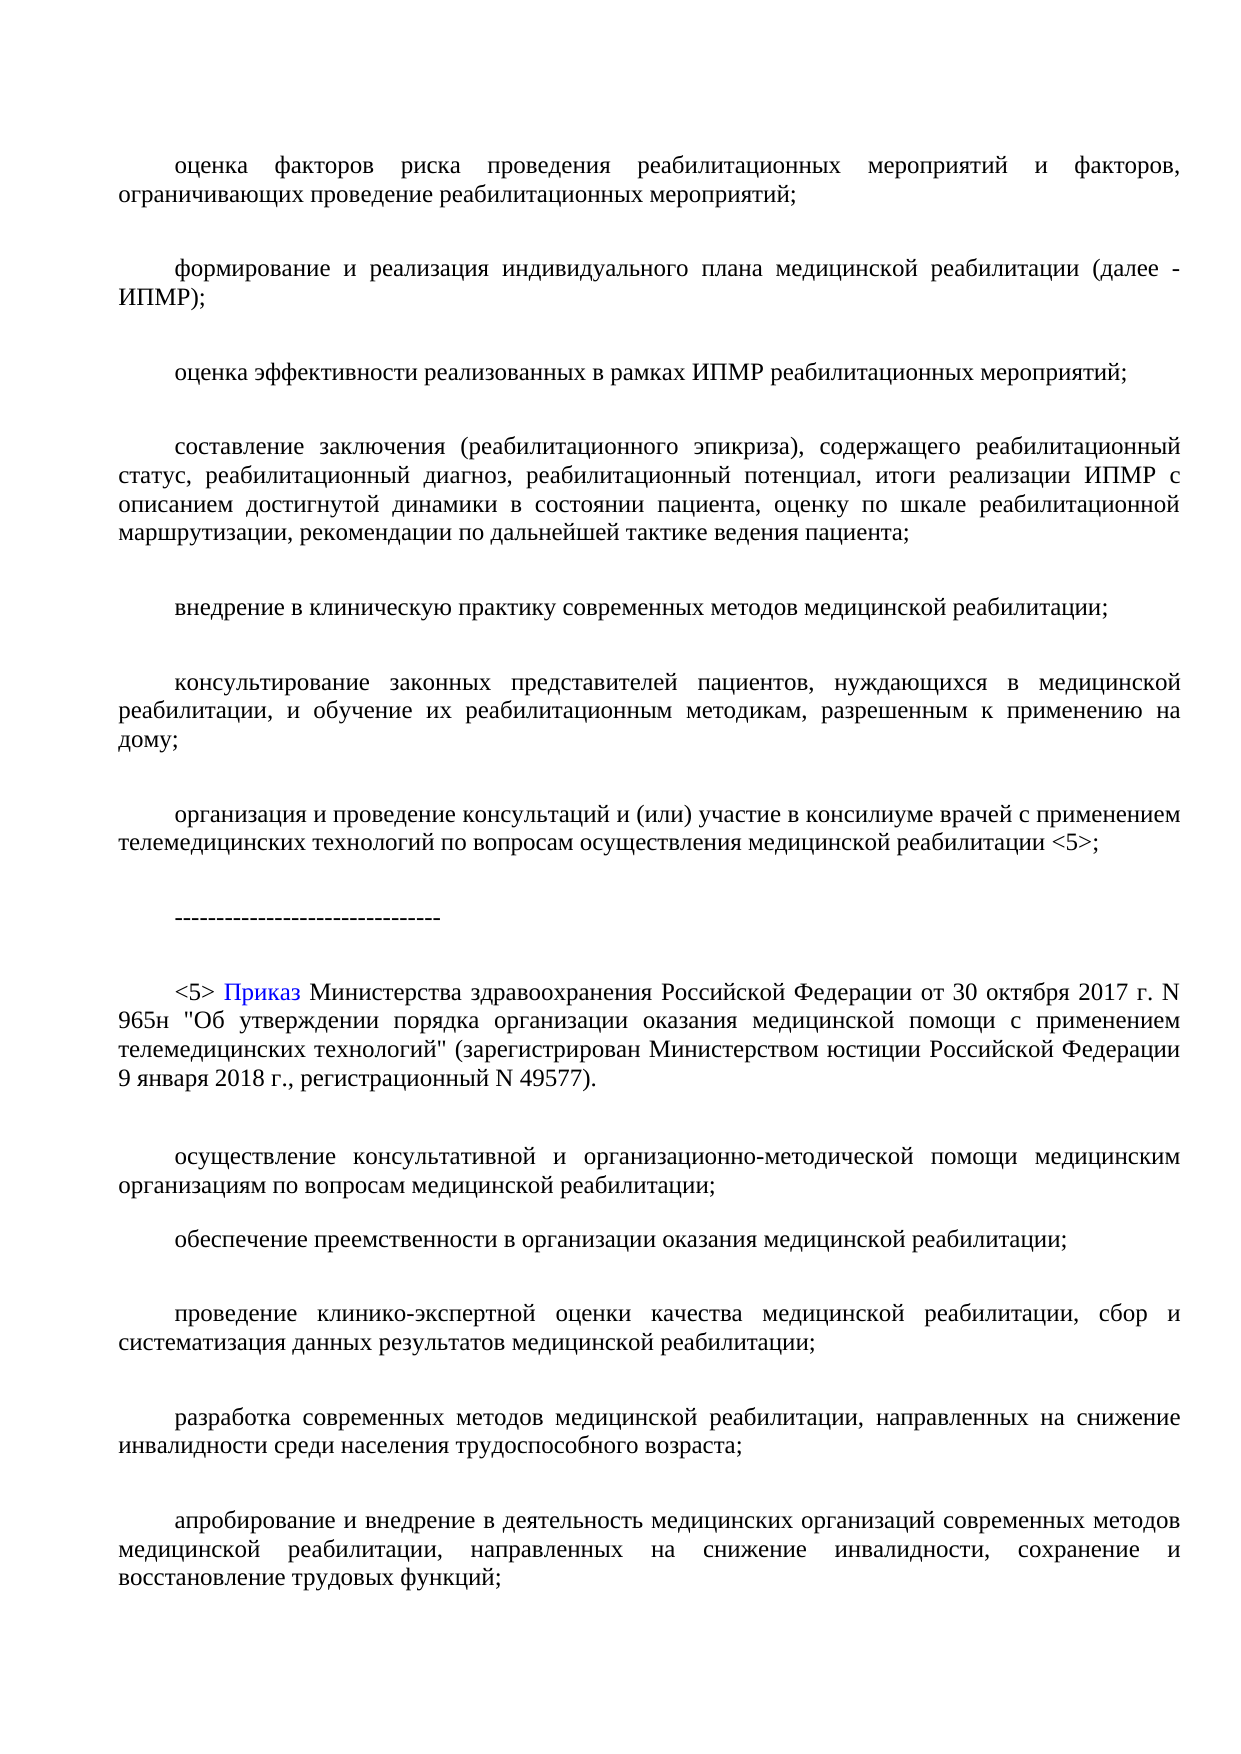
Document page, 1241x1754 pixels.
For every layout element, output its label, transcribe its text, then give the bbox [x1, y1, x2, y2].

text внедрение в клиническую практику современных методов медицинской реабилитации; [118, 592, 1181, 621]
text консультирование законных представителей пациентов, нуждающихся в медицинской реабилитации, и обучение их реабилитационным методикам, разрешенным к применению на дому; [118, 667, 1181, 753]
text обеспечение преемственности в организации оказания медицинской реабилитации; [118, 1224, 1181, 1252]
text проведение клинико-экспертной оценки качества медицинской реабилитации, сбор и систематизация данных результатов медицинской реабилитации; [118, 1298, 1181, 1356]
text оценка факторов риска проведения реабилитационных мероприятий и факторов, ограничивающих проведение реабилитационных мероприятий; [118, 150, 1181, 207]
text апробирование и внедрение в деятельность медицинских организаций современных методов медицинской реабилитации, направленных на снижение инвалидности, сохранение и восстановление трудовых функций; [118, 1505, 1181, 1591]
text осуществление консультативной и организационно-методической помощи медицинским организациям по вопросам медицинской реабилитации; [118, 1141, 1181, 1199]
text составление заключения (реабилитационного эпикриза), содержащего реабилитационный статус, реабилитационный диагноз, реабилитационный потенциал, итоги реализации ИПМР с описанием достигнутой динамики в состоянии пациента, оценку по шкале реабилитационной маршрутизации, рекомендации по дальнейшей тактике ведения пациента; [118, 431, 1181, 546]
text организация и проведение консультаций и (или) участие в консилиуме врачей с применением телемедицинских технологий по вопросам осуществления медицинской реабилитации <5>; [118, 799, 1181, 856]
text -------------------------------- [118, 902, 1181, 931]
text <5> Приказ Министерства здравоохранения Российской Федерации от 30 октября 2017 г. N 965н "Об утверждении порядка организации оказания медицинской помощи с применением телемедицинских технологий" (зарегистрирован Министерством юстиции Российской Федерации 9 января 2018 г., регистрационный N 49577). [118, 977, 1181, 1092]
text оценка эффективности реализованных в рамках ИПМР реабилитационных мероприятий; [118, 357, 1181, 385]
text формирование и реализация индивидуального плана медицинской реабилитации (далее - ИПМР); [118, 253, 1181, 311]
text разработка современных методов медицинской реабилитации, направленных на снижение инвалидности среди населения трудоспособного возраста; [118, 1402, 1181, 1459]
